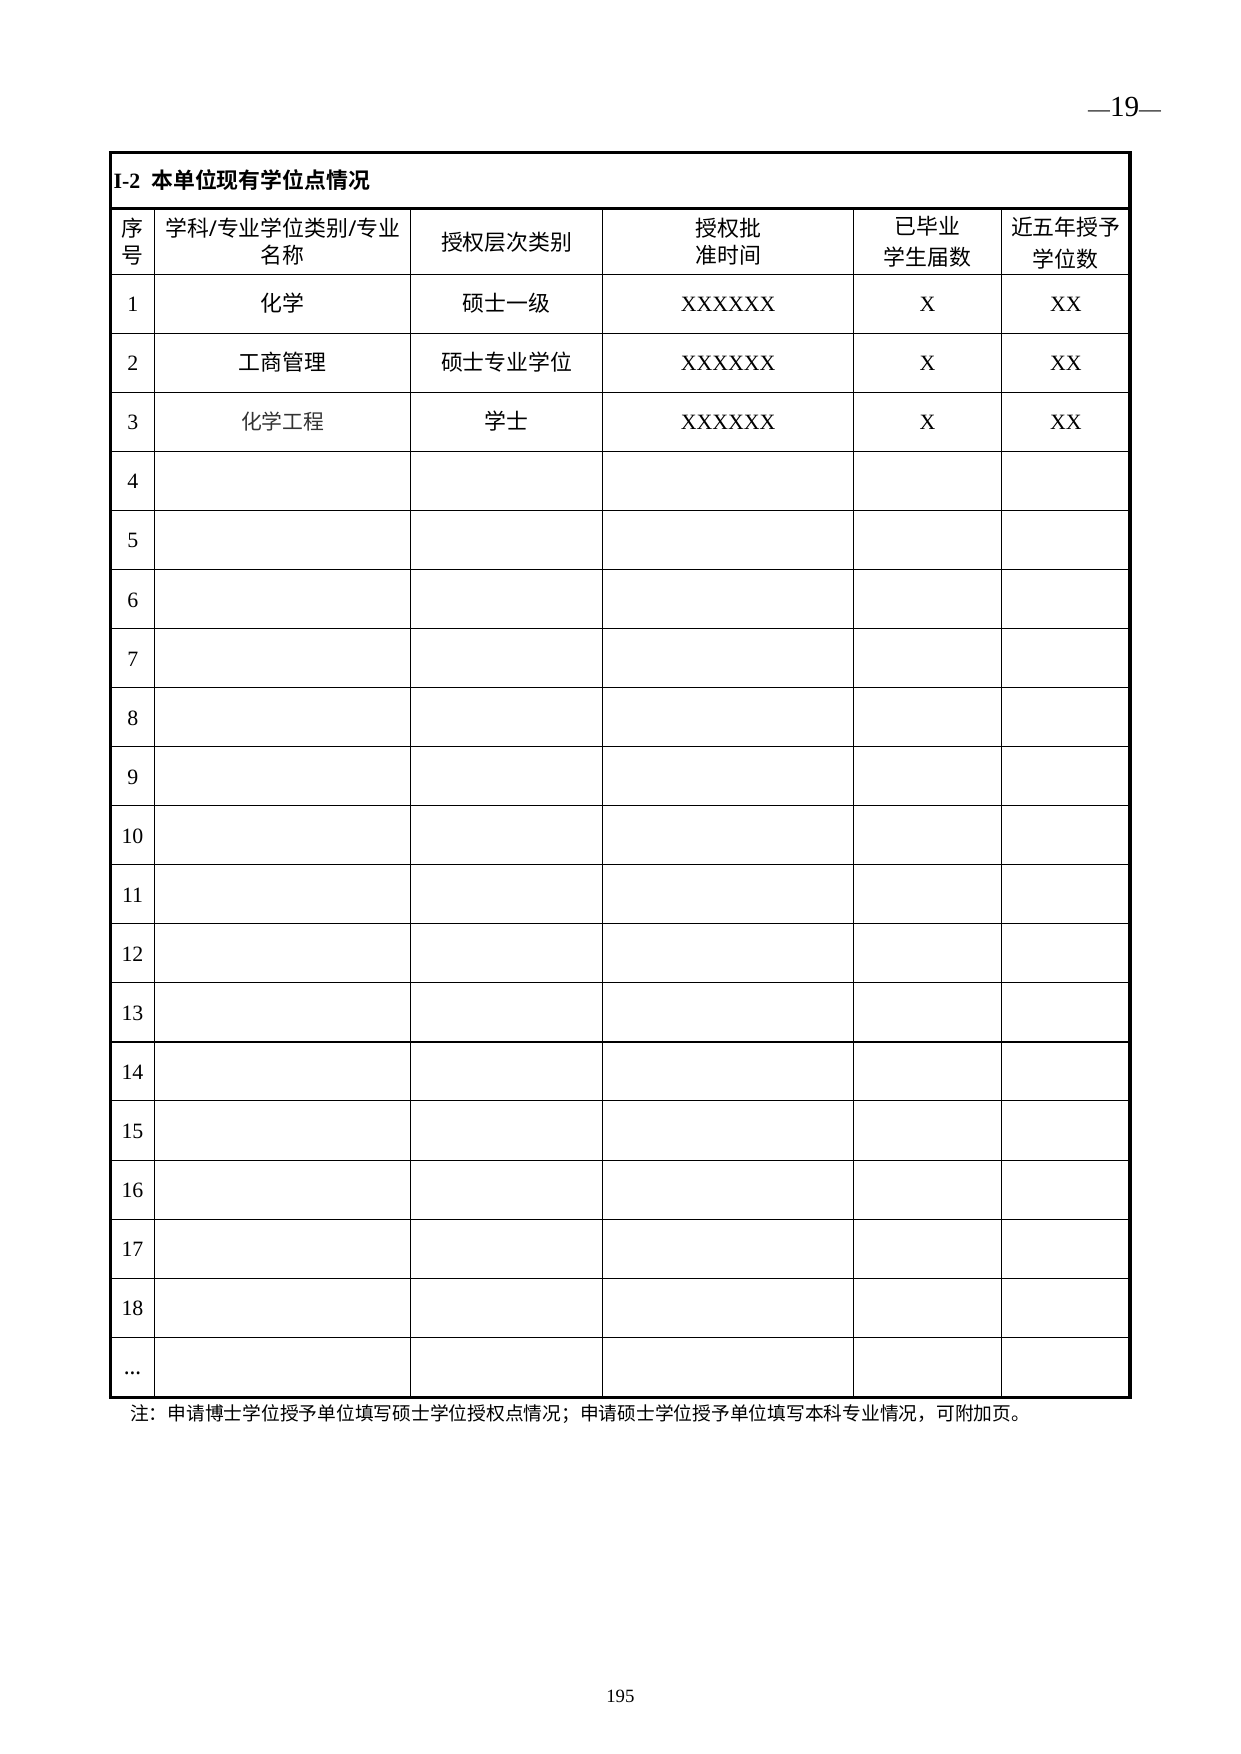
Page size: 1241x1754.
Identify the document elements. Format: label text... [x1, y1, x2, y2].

table_cell [1002, 747, 1128, 805]
table_cell [155, 1101, 410, 1159]
table_cell [603, 452, 853, 510]
table_cell [854, 1161, 1001, 1218]
table_cell [1002, 983, 1128, 1041]
table_cell 16 [112, 1161, 154, 1218]
table_cell 已毕业 学生届数 [854, 210, 1001, 273]
table_cell [411, 1279, 602, 1337]
table_cell [411, 629, 602, 687]
table_cell [854, 452, 1001, 510]
table_cell [411, 452, 602, 510]
table_cell 工商管理 [155, 334, 410, 392]
table_cell XXXXXX [603, 393, 853, 451]
table_cell [603, 511, 853, 569]
table_cell [155, 629, 410, 687]
table_cell [155, 747, 410, 805]
table_cell [155, 924, 410, 982]
table_cell XXXXXX [603, 275, 853, 333]
table_cell [1002, 1338, 1128, 1396]
table_cell [603, 1043, 853, 1100]
table_cell 3 [112, 393, 154, 451]
table_cell [854, 983, 1001, 1041]
table_cell [854, 806, 1001, 864]
table_cell [1002, 1279, 1128, 1337]
table_cell [854, 1220, 1001, 1278]
table_cell [1002, 924, 1128, 982]
table_cell [155, 1338, 410, 1396]
table_cell … [112, 1338, 154, 1396]
table_cell [411, 1220, 602, 1278]
table_cell [603, 570, 853, 628]
table_cell 2 [112, 334, 154, 392]
table_cell XXXXXX [603, 334, 853, 392]
table_cell 学士 [411, 393, 602, 451]
table_cell [155, 865, 410, 923]
table_cell [155, 983, 410, 1041]
table_cell 10 [112, 806, 154, 864]
table_cell [1002, 629, 1128, 687]
table_cell 化学 [155, 275, 410, 333]
table_cell 授权层次类别 [411, 210, 602, 273]
table_cell 1 [112, 275, 154, 333]
table_cell X [854, 393, 1001, 451]
table_cell [603, 865, 853, 923]
table_cell [411, 865, 602, 923]
table_cell XX [1002, 334, 1128, 392]
table_cell [854, 1338, 1001, 1396]
table_cell [1002, 688, 1128, 746]
table_cell [155, 570, 410, 628]
table_cell [411, 1161, 602, 1218]
table_cell [411, 983, 602, 1041]
table_cell [155, 1279, 410, 1337]
table_cell 14 [112, 1043, 154, 1100]
table_cell 15 [112, 1101, 154, 1159]
table_cell [1002, 452, 1128, 510]
table_cell [854, 924, 1001, 982]
table_cell 9 [112, 747, 154, 805]
table_cell [603, 1338, 853, 1396]
table_cell 12 [112, 924, 154, 982]
table_cell [854, 1279, 1001, 1337]
table_cell [411, 688, 602, 746]
table_cell [411, 1043, 602, 1100]
table_cell [1002, 806, 1128, 864]
table_cell [1002, 511, 1128, 569]
table_cell [1002, 1043, 1128, 1100]
table_cell [603, 688, 853, 746]
table_cell [854, 570, 1001, 628]
table_cell [603, 1101, 853, 1159]
table_cell [1002, 1220, 1128, 1278]
table_cell 7 [112, 629, 154, 687]
table_cell 11 [112, 865, 154, 923]
table_cell 18 [112, 1279, 154, 1337]
table_cell [603, 924, 853, 982]
table_cell 6 [112, 570, 154, 628]
table_cell [1002, 1161, 1128, 1218]
table_cell XX [1002, 275, 1128, 333]
table_cell [854, 1043, 1001, 1100]
table_cell [155, 1043, 410, 1100]
table_cell [603, 1220, 853, 1278]
table_cell [854, 747, 1001, 805]
table_cell [411, 747, 602, 805]
table_cell [1002, 865, 1128, 923]
table_cell [1002, 570, 1128, 628]
table_cell [411, 806, 602, 864]
table_cell [854, 865, 1001, 923]
table_cell [854, 1101, 1001, 1159]
table_cell 8 [112, 688, 154, 746]
table_cell [155, 806, 410, 864]
table_cell 5 [112, 511, 154, 569]
table_cell [155, 452, 410, 510]
table_cell XX [1002, 393, 1128, 451]
table_cell [411, 570, 602, 628]
table_cell [603, 983, 853, 1041]
table_cell 学科/专业学位类别/专业名称 [155, 210, 410, 273]
table_cell [411, 1101, 602, 1159]
table_cell 17 [112, 1220, 154, 1278]
table_cell [411, 511, 602, 569]
table_cell 硕士一级 [411, 275, 602, 333]
table_cell [155, 1161, 410, 1218]
table_cell [603, 747, 853, 805]
table_cell [155, 511, 410, 569]
table_cell [603, 1161, 853, 1218]
table_cell X [854, 334, 1001, 392]
table_cell [1002, 1101, 1128, 1159]
table_cell X [854, 275, 1001, 333]
table_cell 化学工程 [155, 393, 410, 451]
table_cell [155, 1220, 410, 1278]
table_cell [155, 688, 410, 746]
table_cell 硕士专业学位 [411, 334, 602, 392]
table_cell [603, 1279, 853, 1337]
table_cell [854, 688, 1001, 746]
table_cell [854, 629, 1001, 687]
table_header I-2 本单位现有学位点情况 [112, 154, 1128, 207]
table_cell 近五年授予学位数 [1002, 210, 1128, 273]
text 注：申请博士学位授予单位填写硕士学位授权点情况；申请硕士学位授予单位填写本科专业情况，可附加页。 [130, 1399, 1106, 1426]
table_cell 13 [112, 983, 154, 1041]
table_cell 4 [112, 452, 154, 510]
table_cell 授权批 准时间 [603, 210, 853, 273]
table_cell [603, 629, 853, 687]
table_cell [854, 511, 1001, 569]
table_cell [411, 1338, 602, 1396]
table_cell 序 号 [112, 210, 154, 273]
table_cell [411, 924, 602, 982]
table_cell [603, 806, 853, 864]
